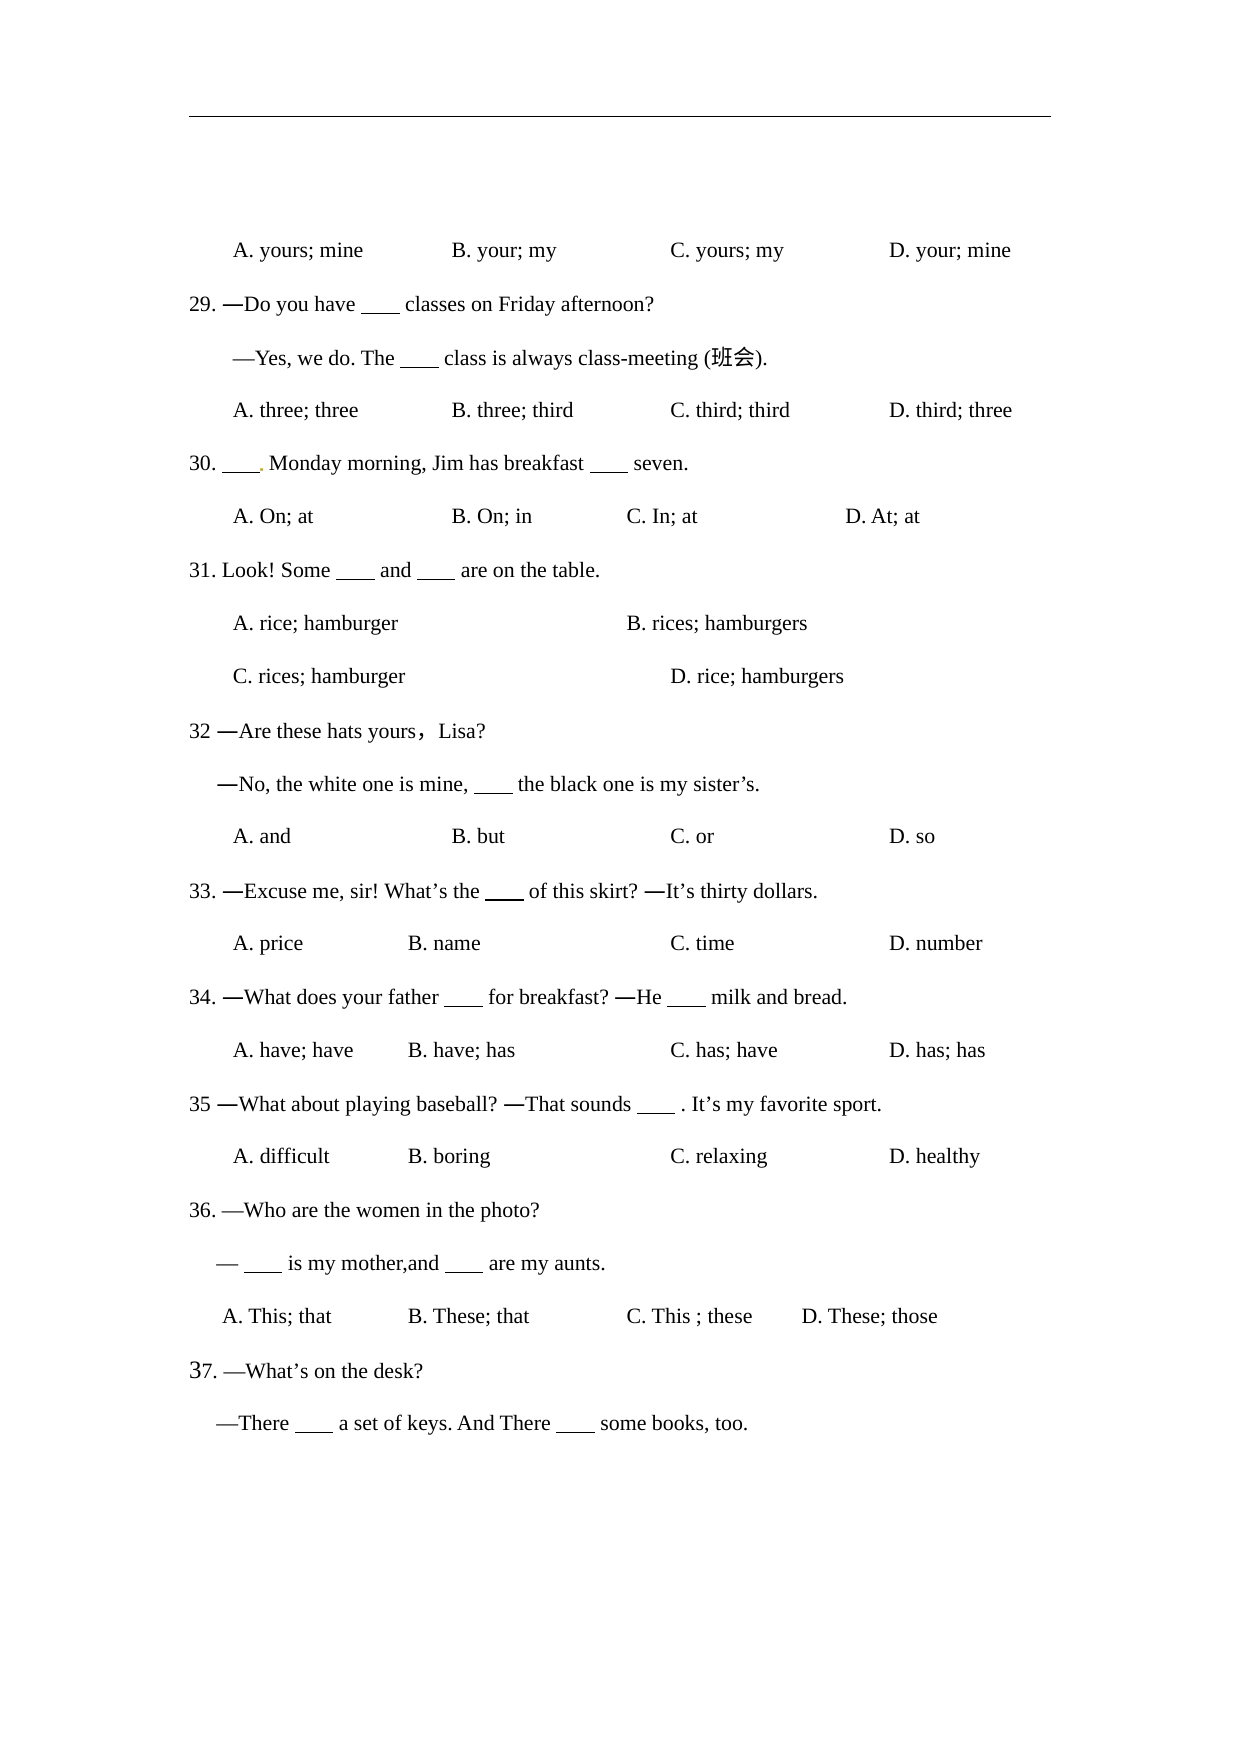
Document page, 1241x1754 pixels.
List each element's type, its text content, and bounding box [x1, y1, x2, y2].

text A. yours; mine B. your; my C. yours; my D. your; mine [189, 233, 1051, 266]
text 31. Look! Some and are on the table. [189, 553, 1051, 586]
text 30. Monday morning, Jim has breakfast seven. [189, 447, 1051, 479]
text C. rices; hamburger D. rice; hamburgers [189, 660, 1051, 692]
text A. This; that B. These; that C. This ; these D. These; those [189, 1300, 1051, 1332]
text A. three; three B. three; third C. third; third D. third; three [189, 393, 1051, 426]
text —No, the white one is mine, the black one is my sister’s. [189, 767, 1051, 799]
text 34. —What does your father for breakfast? —He milk and bread. [189, 980, 1051, 1012]
text 33. —Excuse me, sir! What’s the of this skirt? —It’s thirty dollars. [189, 873, 1051, 906]
text 37. —What’s on the desk? [189, 1353, 1051, 1386]
text A. price B. name C. time D. number [189, 927, 1051, 959]
text 29. —Do you have classes on Friday afternoon? [189, 287, 1051, 319]
text A. rice; hamburger B. rices; hamburgers [189, 607, 1051, 639]
text A. and B. but C. or D. so [189, 820, 1051, 852]
text — is my mother,and are my aunts. [189, 1247, 1051, 1279]
text A. have; have B. have; has C. has; have D. has; has [189, 1033, 1051, 1066]
text 36. —Who are the women in the photo? [189, 1193, 1051, 1226]
text —Yes, we do. The class is always class-meeting (班会). [189, 340, 1051, 372]
text 32 —Are these hats yours，Lisa? [189, 713, 1051, 746]
text A. On; at B. On; in C. In; at D. At; at [189, 500, 1051, 532]
text A. difficult B. boring C. relaxing D. healthy [189, 1140, 1051, 1172]
text 35 —What about playing baseball? —That sounds . It’s my favorite sport. [189, 1087, 1051, 1119]
text —There a set of keys. And There some books, too. [189, 1407, 1051, 1439]
